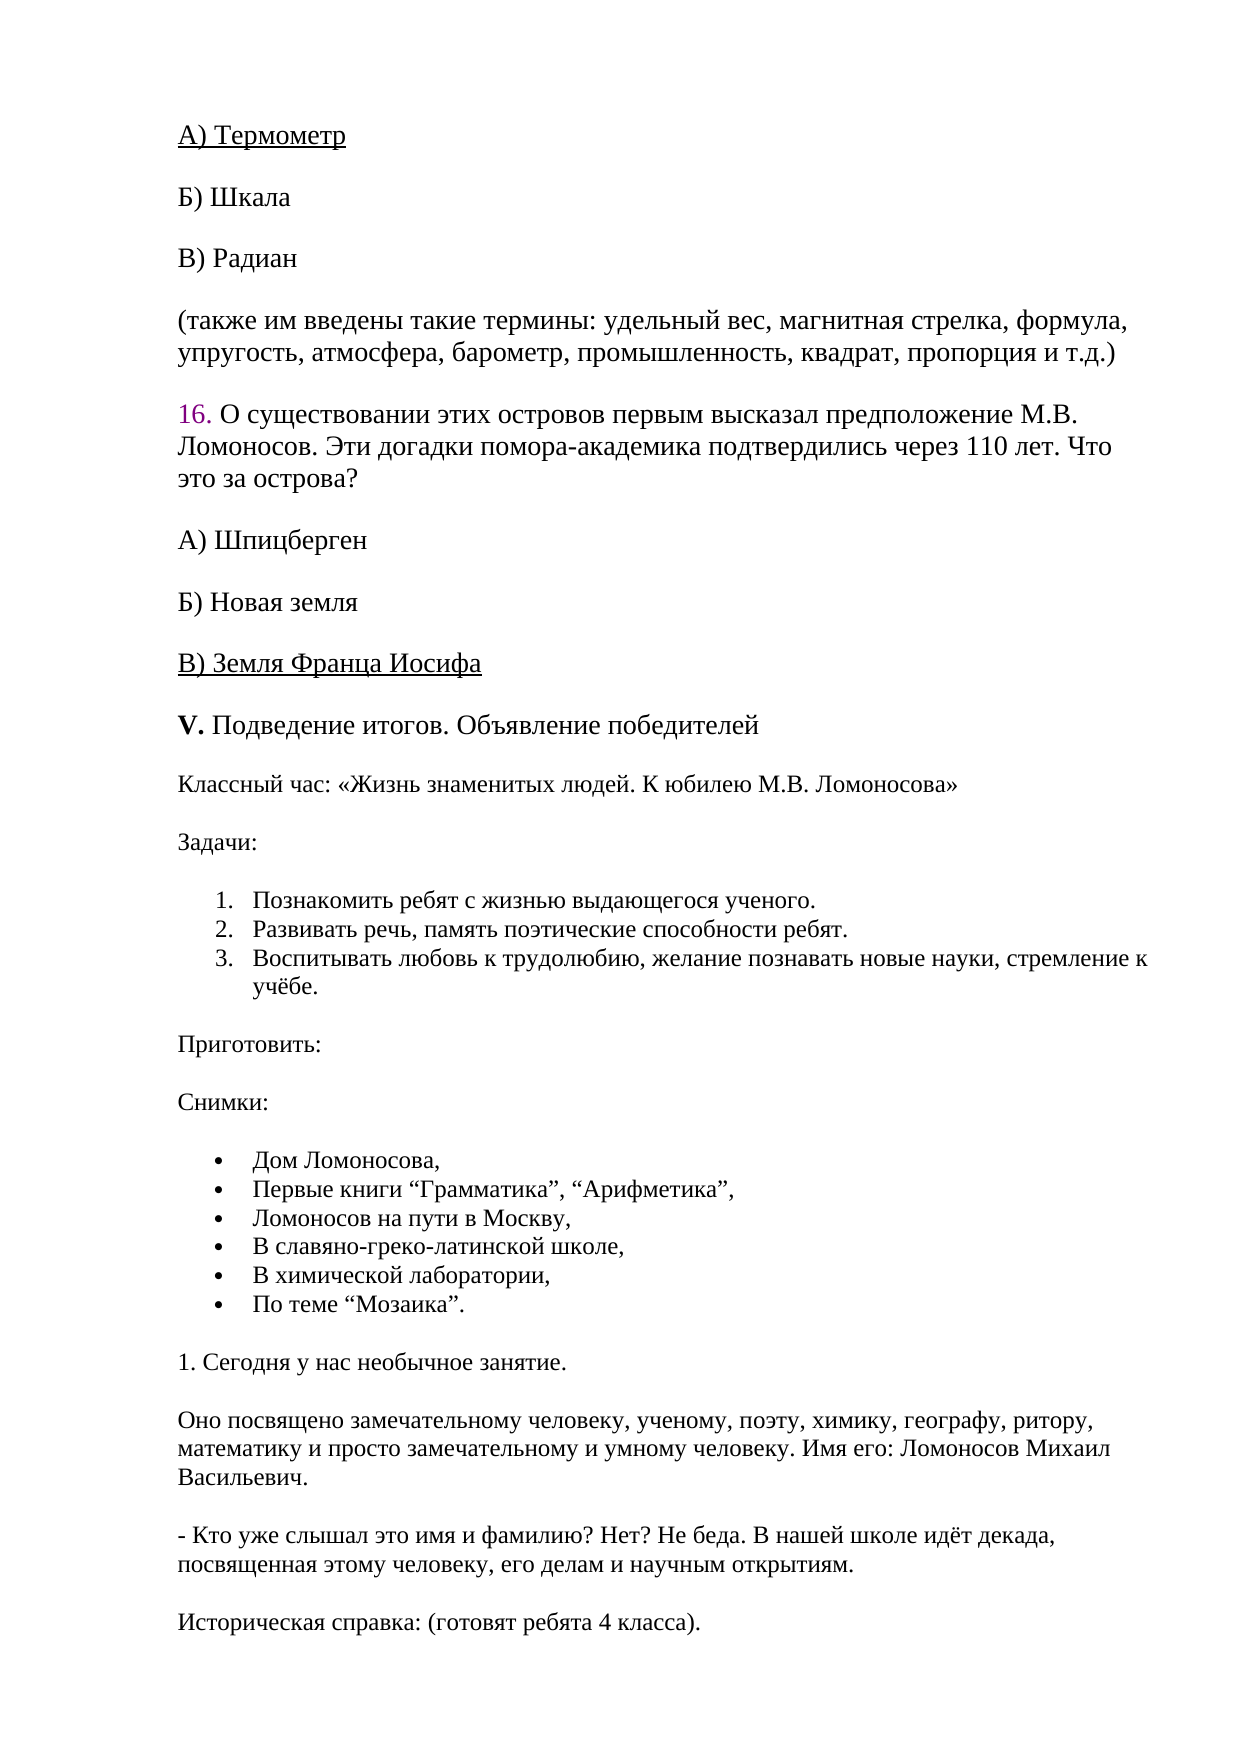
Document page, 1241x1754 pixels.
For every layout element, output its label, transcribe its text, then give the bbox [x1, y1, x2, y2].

list В славяно-греко-латинской школе, [215, 1231, 1152, 1260]
list Развивать речь, память поэтические способности ребят. [215, 914, 1152, 943]
list Ломоносов на пути в Москву, [215, 1203, 1152, 1231]
list Воспитывать любовь к трудолюбию, желание познавать новые науки, стремление к учёбе. [215, 943, 1152, 1000]
list По теме “Мозаика”. [215, 1289, 1152, 1318]
text Классный час: «Жизнь знаменитых людей. К юбилею М.В. Ломоносова» [177, 769, 1152, 798]
text Оно посвящено замечательному человеку, ученому, поэту, химику, географу, ритору, математику и просто замечательному и умному человеку. Имя его: Ломоносов Михаил Васильевич. [177, 1405, 1152, 1491]
text Историческая справка: (готовят ребята 4 класса). [177, 1607, 1152, 1636]
text В) Земля Франца Иосифа [177, 646, 1152, 679]
list Дом Ломоносова, [215, 1145, 1152, 1174]
list Познакомить ребят с жизнью выдающегося ученого. [215, 885, 1152, 914]
list В химической лаборатории, [215, 1260, 1152, 1289]
text Б) Новая земля [177, 585, 1152, 617]
text А) Термометр [177, 118, 1152, 151]
text (также им введены такие термины: удельный вес, магнитная стрелка, формула, упругость, атмосфера, барометр, промышленность, квадрат, пропорция и т.д.) [177, 303, 1152, 368]
list Первые книги “Грамматика”, “Арифметика”, [215, 1174, 1152, 1203]
text V. Подведение итогов. Объявление победителей [177, 708, 1152, 740]
text Приготовить: [177, 1029, 1152, 1058]
text Снимки: [177, 1087, 1152, 1116]
text 16. О существовании этих островов первым высказал предположение М.В. Ломоносов. Эти догадки помора-академика подтвердились через 110 лет. Что это за острова? [177, 397, 1152, 494]
text Б) Шкала [177, 180, 1152, 212]
text 1. Сегодня у нас необычное занятие. [177, 1347, 1152, 1376]
text В) Радиан [177, 241, 1152, 274]
text А) Шпицберген [177, 523, 1152, 556]
text - Кто уже слышал это имя и фамилию? Нет? Не беда. В нашей школе идёт декада, посвященная этому человеку, его делам и научным открытиям. [177, 1520, 1152, 1578]
text Задачи: [177, 827, 1152, 856]
